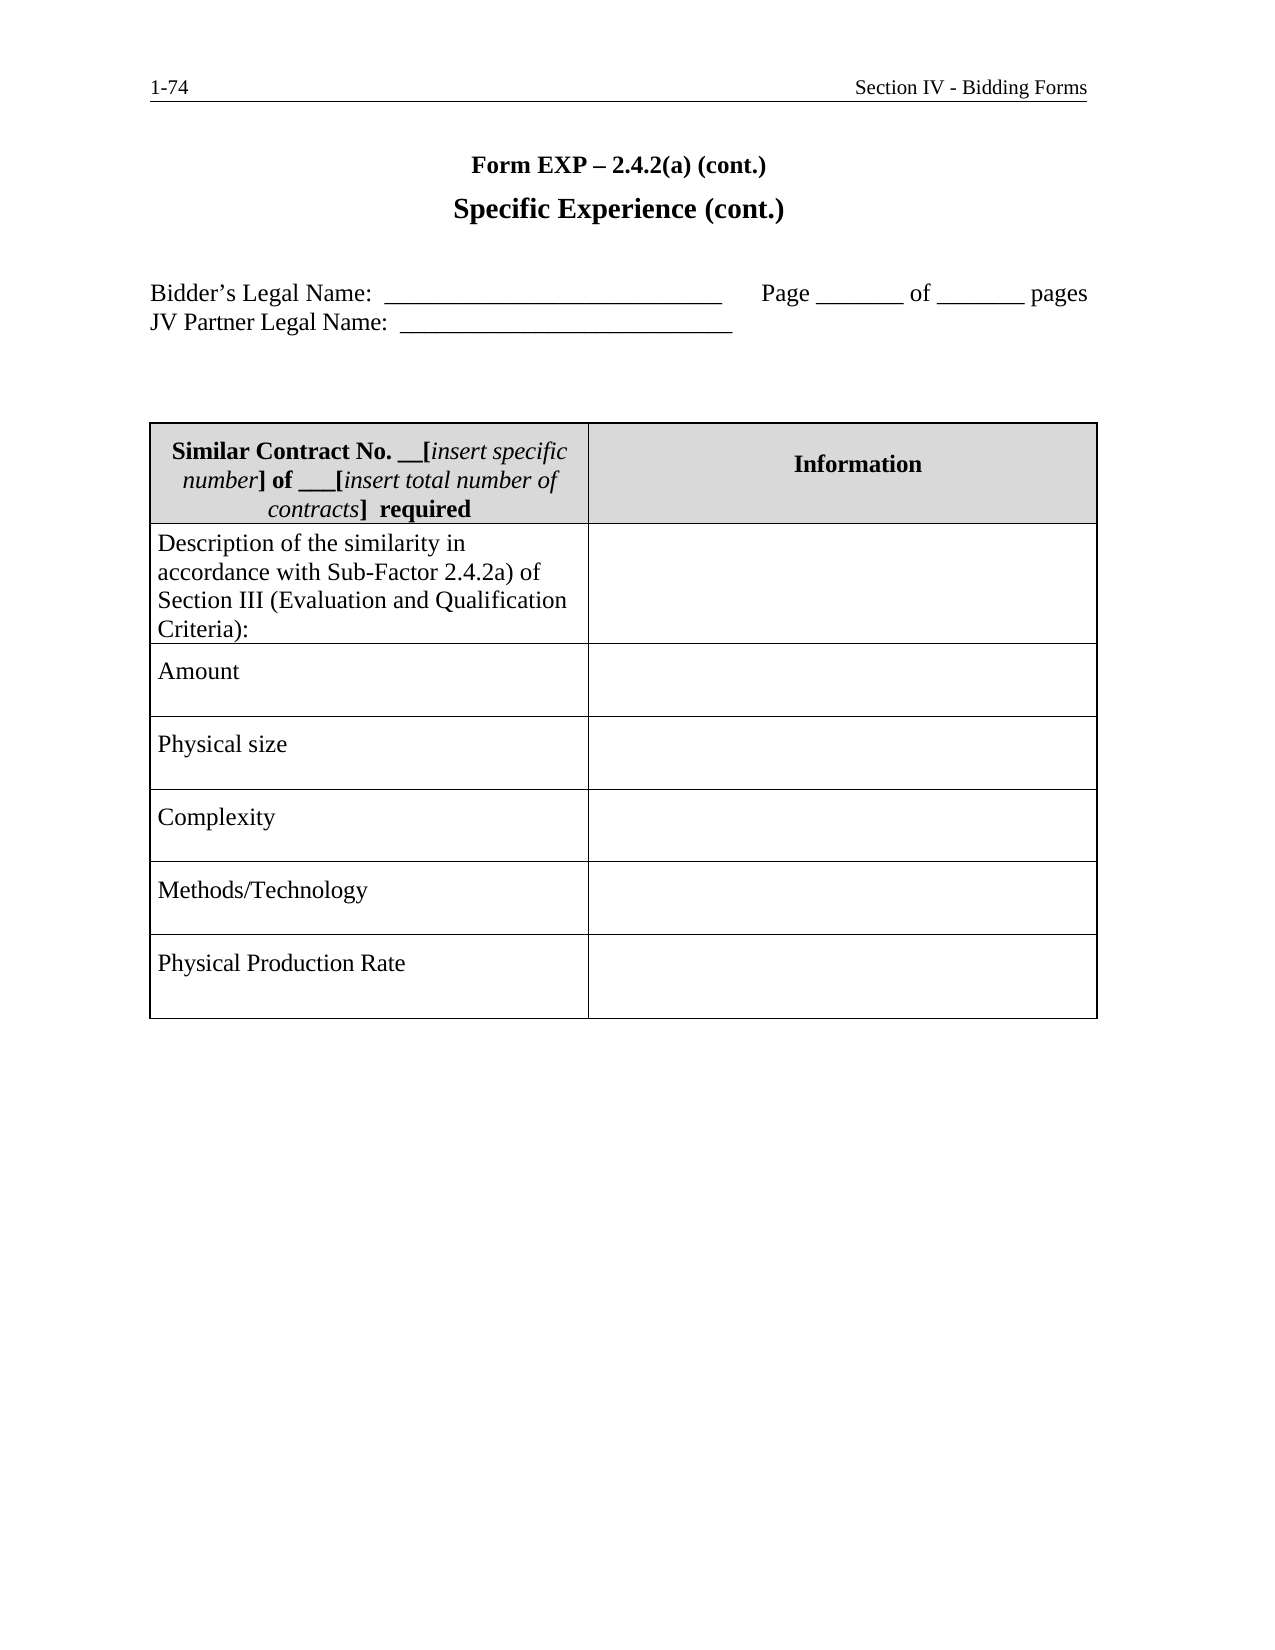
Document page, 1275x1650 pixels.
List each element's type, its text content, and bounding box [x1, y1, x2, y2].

table_cell Physical size [151, 717, 588, 788]
text Form EXP – 2.4.2(a) (cont.) [150, 150, 1087, 179]
text JV Partner Legal Name: ___________________________ [150, 307, 1071, 336]
text Specific Experience (cont.) [150, 191, 1087, 225]
table_cell Complexity [151, 790, 588, 861]
table_cell [589, 717, 1096, 788]
table_cell [589, 524, 1096, 643]
table_cell [589, 644, 1096, 716]
table_header Information [589, 424, 1096, 523]
text Bidder’s Legal Name: ___________________________ Page _______ of _______ pages [150, 278, 1087, 307]
table_cell Methods/Technology [151, 862, 588, 934]
table_cell Description of the similarity in accordance with Sub-Factor 2.4.2a) of Section III (Evaluation and Qualification Criteria): [151, 524, 588, 643]
table_cell [589, 790, 1096, 861]
table_cell Amount [151, 644, 588, 716]
table_cell [589, 862, 1096, 934]
table_cell Physical Production Rate [151, 935, 588, 1018]
table_cell [589, 935, 1096, 1018]
table_header Similar Contract No. __[insert specific number] of ___[insert total number of contracts] required [151, 424, 588, 523]
